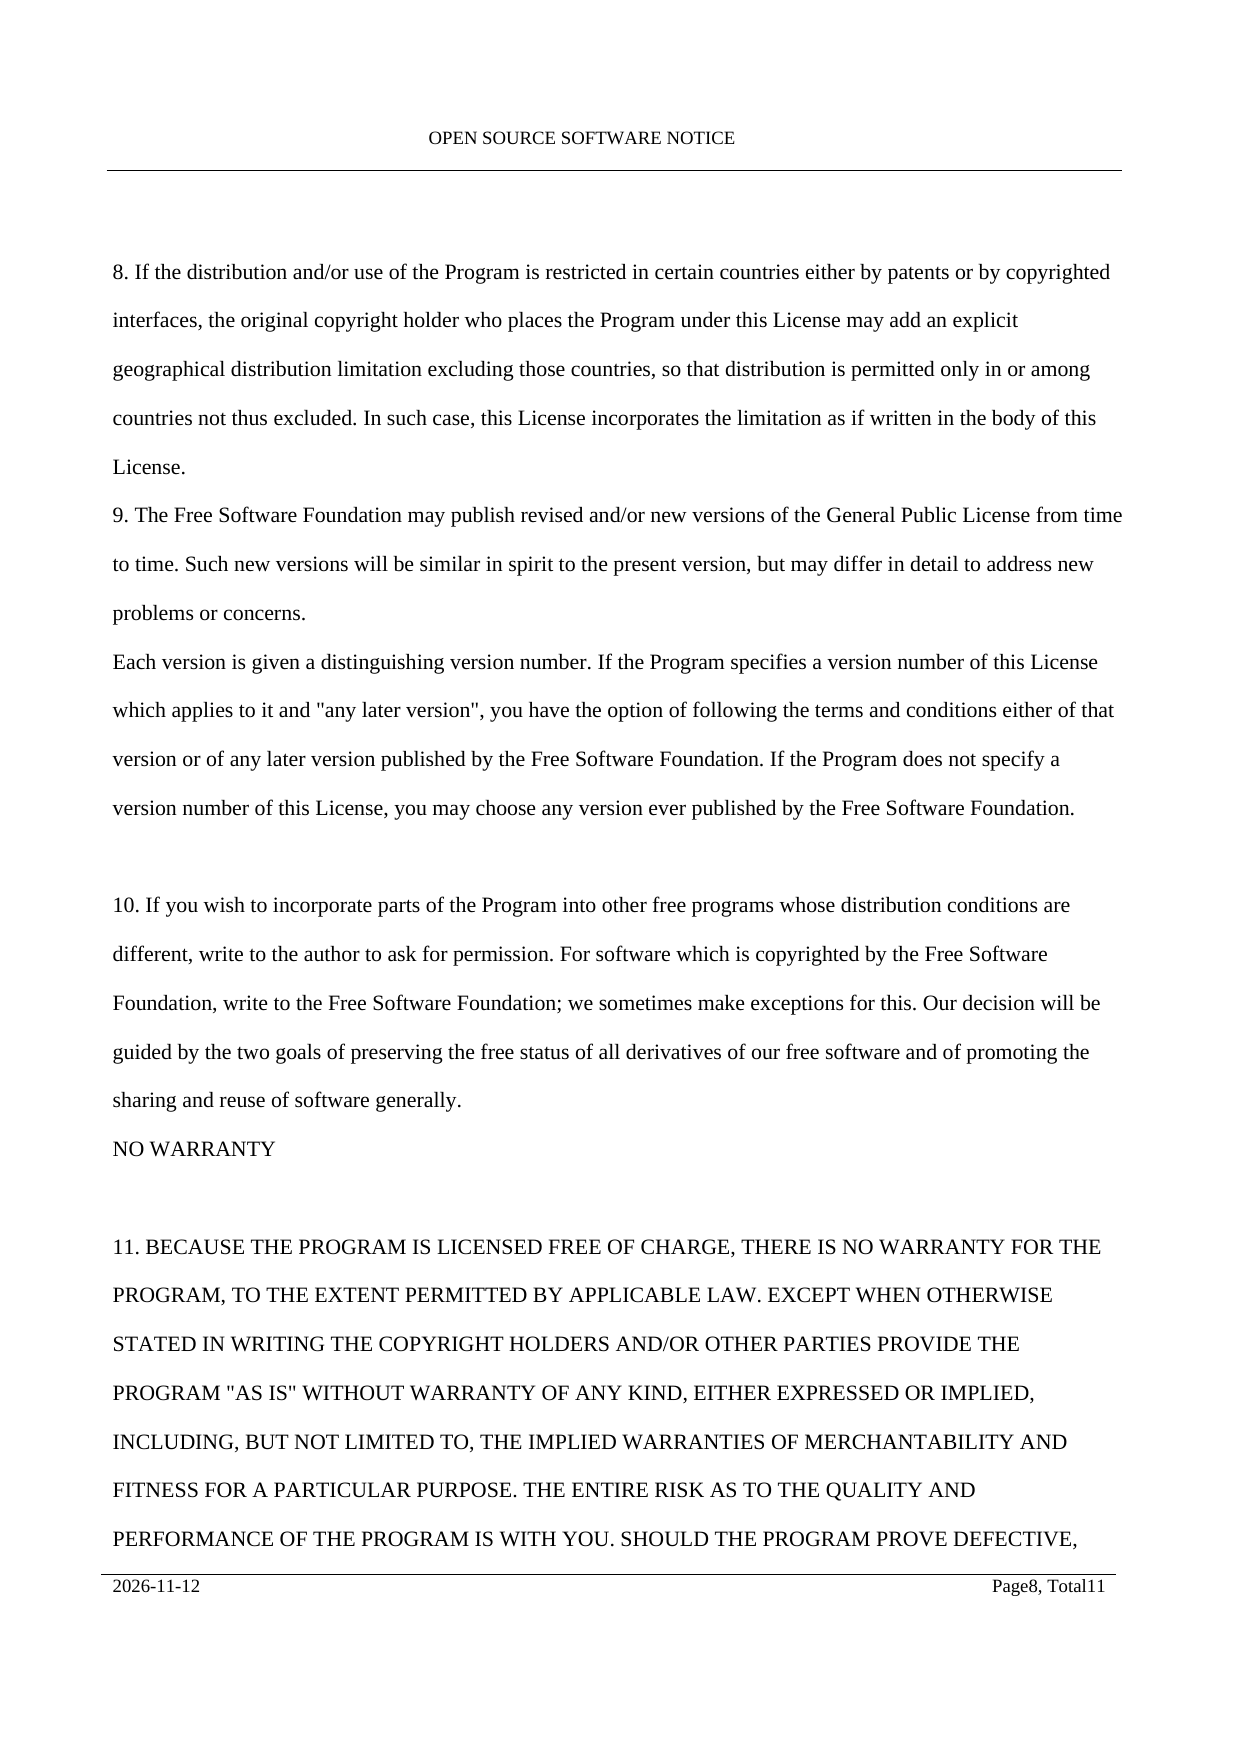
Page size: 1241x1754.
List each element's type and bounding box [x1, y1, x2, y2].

text [112, 206, 1128, 1555]
